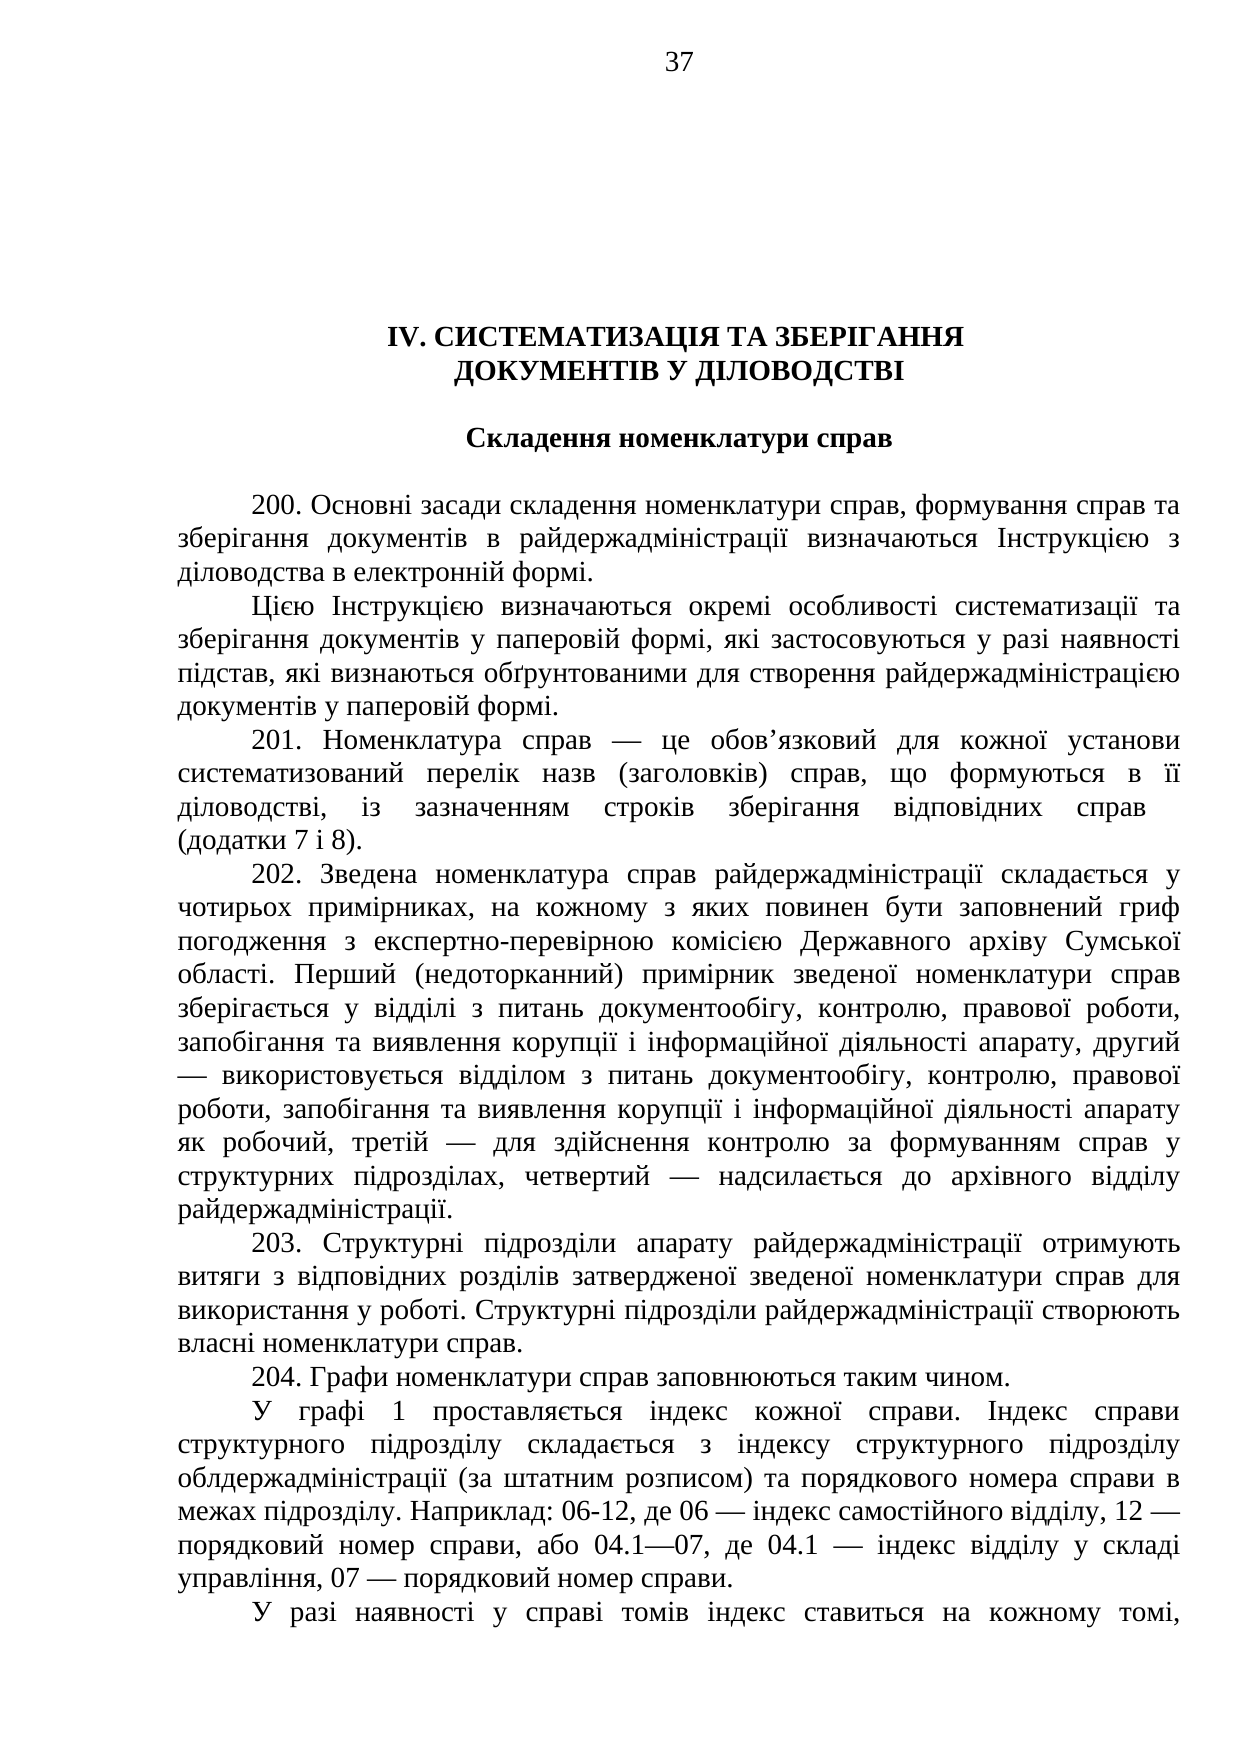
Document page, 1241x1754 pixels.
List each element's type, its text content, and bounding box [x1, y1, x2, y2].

text 201. Номенклатура справ — це обов’язковий для кожної установи систематизований перелік назв (заголовків) справ, що формуються в її діловодстві, із зазначенням строків зберігання відповідних справ (додатки 7 і 8). [177, 722, 1181, 856]
text Цією Інструкцією визначаються окремі особливості систематизації та зберігання документів у паперовій формі, які застосовуються у разі наявності підстав, які визнаються обґрунтованими для створення райдержадміністрацією документів у паперовій формі. [177, 588, 1181, 722]
text 204. Графи номенклатури справ заповнюються таким чином. [177, 1359, 1181, 1393]
text У графі 1 проставляється індекс кожної справи. Індекс справи структурного підрозділу складається з індексу структурного підрозділу облдержадміністрації (за штатним розписом) та порядкового номера справи в межах підрозділу. Наприклад: 06-12, де 06 — індекс самостійного відділу, 12 — порядковий номер справи, або 04.1—07, де 04.1 — індекс відділу у складі управління, 07 — порядковий номер справи. [177, 1393, 1181, 1594]
text 200. Основні засади складення номенклатури справ, формування справ та зберігання документів в райдержадміністрації визначаються Інструкцією з діловодства в електронній формі. [177, 487, 1181, 588]
text Складення номенклатури справ [177, 420, 1181, 453]
text IV. СИСТЕМАТИЗАЦІЯ ТА ЗБЕРІГАННЯ ДОКУМЕНТІВ У ДІЛОВОДСТВІ [177, 319, 1181, 386]
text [177, 1594, 1181, 1627]
text 203. Структурні підрозділи апарату райдержадміністрації отримують витяги з відповідних розділів затвердженої зведеної номенклатури справ для використання у роботі. Структурні підрозділи райдержадміністрації створюють власні номенклатури справ. [177, 1225, 1181, 1359]
text 202. Зведена номенклатура справ райдержадміністрації складається у чотирьох примірниках, на кожному з яких повинен бути заповнений гриф погодження з експертно-перевірною комісією Державного архіву Сумської області. Перший (недоторканний) примірник зведеної номенклатури справ зберігається у відділі з питань документообігу, контролю, правової роботи, запобігання та виявлення корупції і інформаційної діяльності апарату, другий — використовується відділом з питань документообігу, контролю, правової роботи, запобігання та виявлення корупції і інформаційної діяльності апарату як робочий, третій — для здійснення контролю за формуванням справ у структурних підрозділах, четвертий — надсилається до архівного відділу райдержадміністрації. [177, 856, 1181, 1225]
